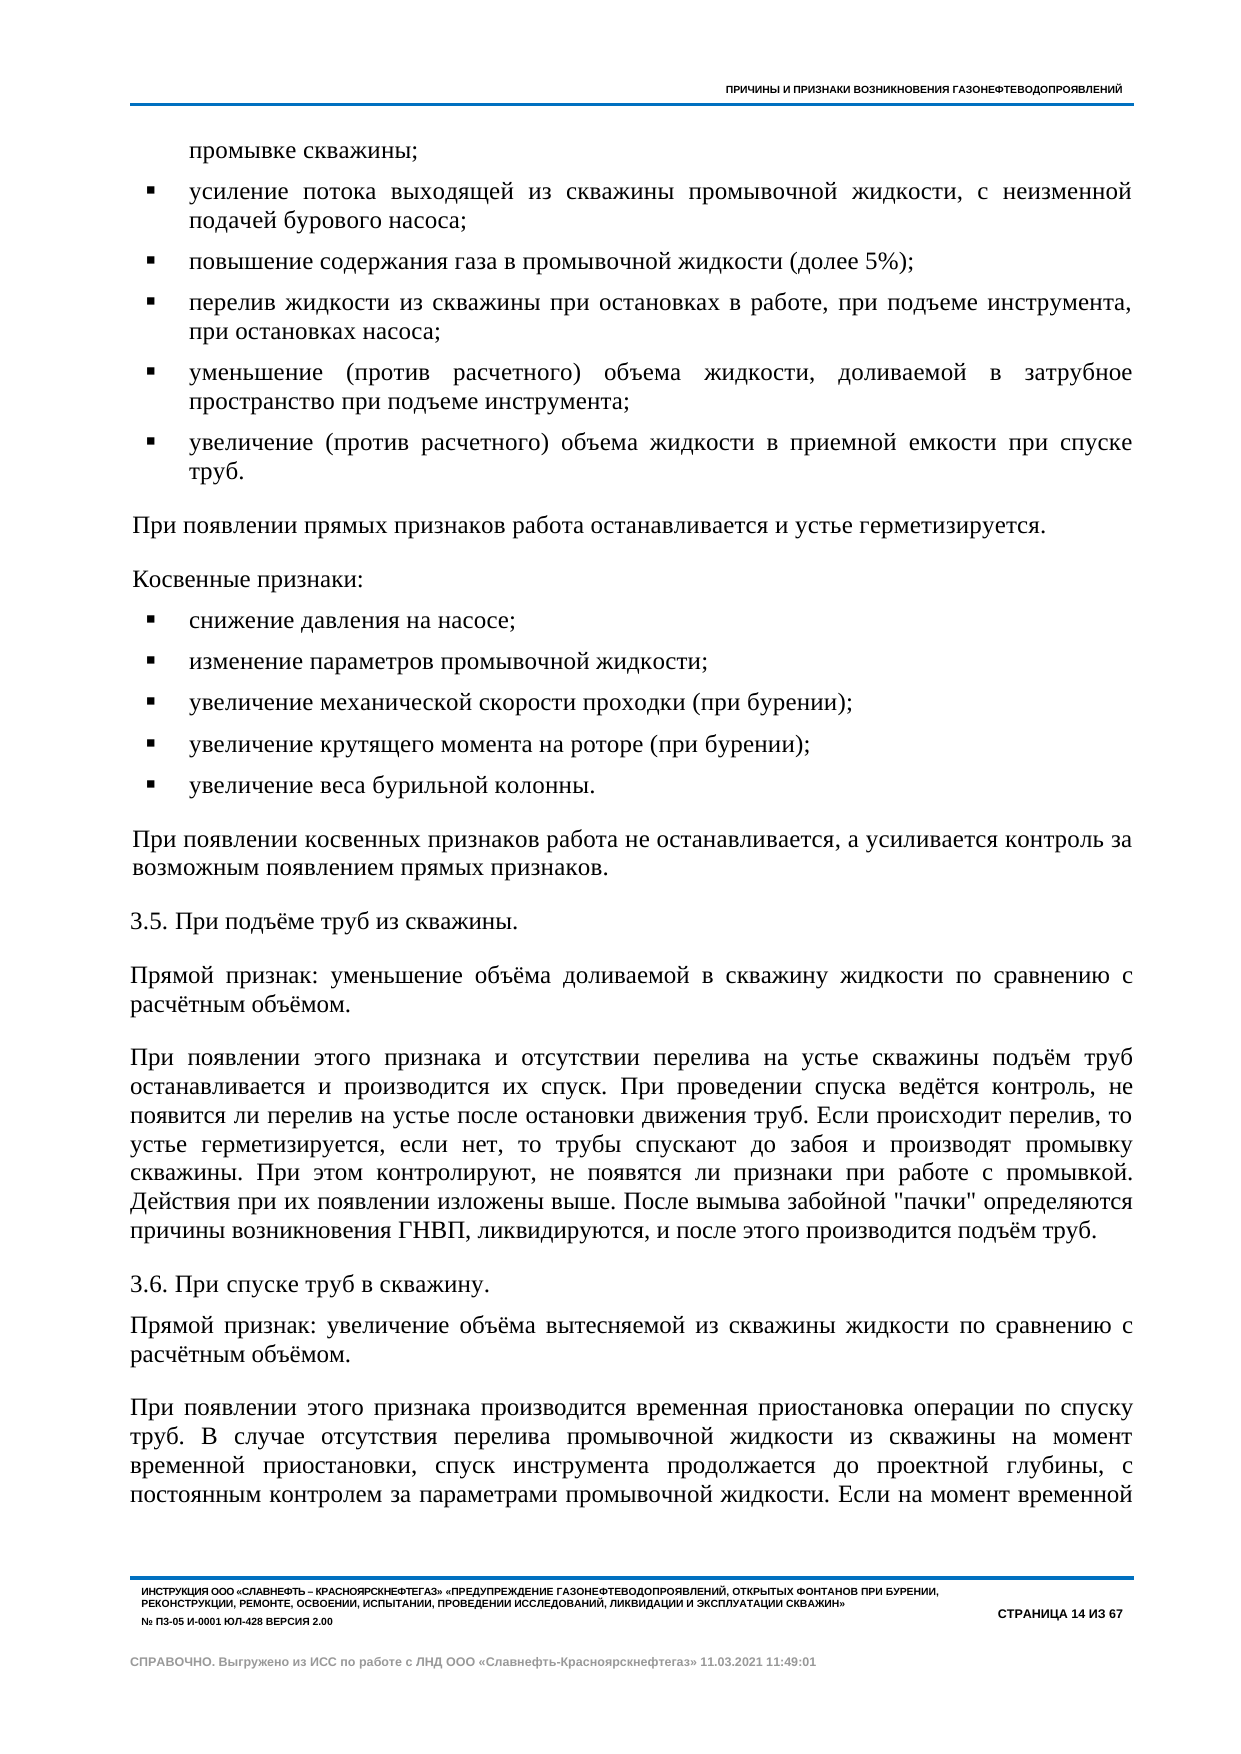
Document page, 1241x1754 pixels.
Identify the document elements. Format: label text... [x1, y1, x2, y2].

list увеличение крутящего момента на роторе (при бурении); [145, 729, 1134, 757]
list снижение давления на насосе; [145, 605, 1134, 634]
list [145, 135, 1134, 164]
text Косвенные признаки: [132, 564, 1134, 592]
list увеличение механической скорости проходки (при бурении); [145, 687, 1134, 716]
text При появлении косвенных признаков работа не останавливается, а усиливается контроль за возможным появлением прямых признаков. [132, 824, 1134, 881]
text 3.6. При спуске труб в скважину. [130, 1269, 1134, 1297]
text Прямой признак: уменьшение объёма доливаемой в скважину жидкости по сравнению с расчётным объёмом. [130, 960, 1134, 1017]
text При появлении прямых признаков работа останавливается и устье герметизируется. [132, 510, 1134, 539]
list повышение содержания газа в промывочной жидкости (долее 5%); [145, 246, 1134, 275]
list усиление потока выходящей из скважины промывочной жидкости, с неизменной подачей бурового насоса; [145, 176, 1134, 234]
text Прямой признак: увеличение объёма вытесняемой из скважины жидкости по сравнению с расчётным объёмом. [130, 1310, 1134, 1367]
list увеличение веса бурильной колонны. [145, 770, 1134, 799]
list изменение параметров промывочной жидкости; [145, 646, 1134, 675]
list перелив жидкости из скважины при остановках в работе, при подъеме инструмента, при остановках насоса; [145, 287, 1134, 345]
text При появлении этого признака и отсутствии перелива на устье скважины подъём труб останавливается и производится их спуск. При проведении спуска ведётся контроль, не появится ли перелив на устье после остановки движения труб. Если происходит перелив, то устье герметизируется, если нет, то трубы спускают до забоя и производят промывку скважины. При этом контролируют, не появятся ли признаки при работе с промывкой. Действия при их появлении изложены выше. После вымыва забойной "пачки" определяются причины возникновения ГНВП, ликвидируются, и после этого производится подъём труб. [130, 1042, 1134, 1244]
list уменьшение (против расчетного) объема жидкости, доливаемой в затрубное пространство при подъеме инструмента; [145, 357, 1134, 415]
list увеличение (против расчетного) объема жидкости в приемной емкости при спуске труб. [145, 427, 1134, 485]
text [130, 1392, 1134, 1507]
text 3.5. При подъёме труб из скважины. [130, 906, 1134, 935]
